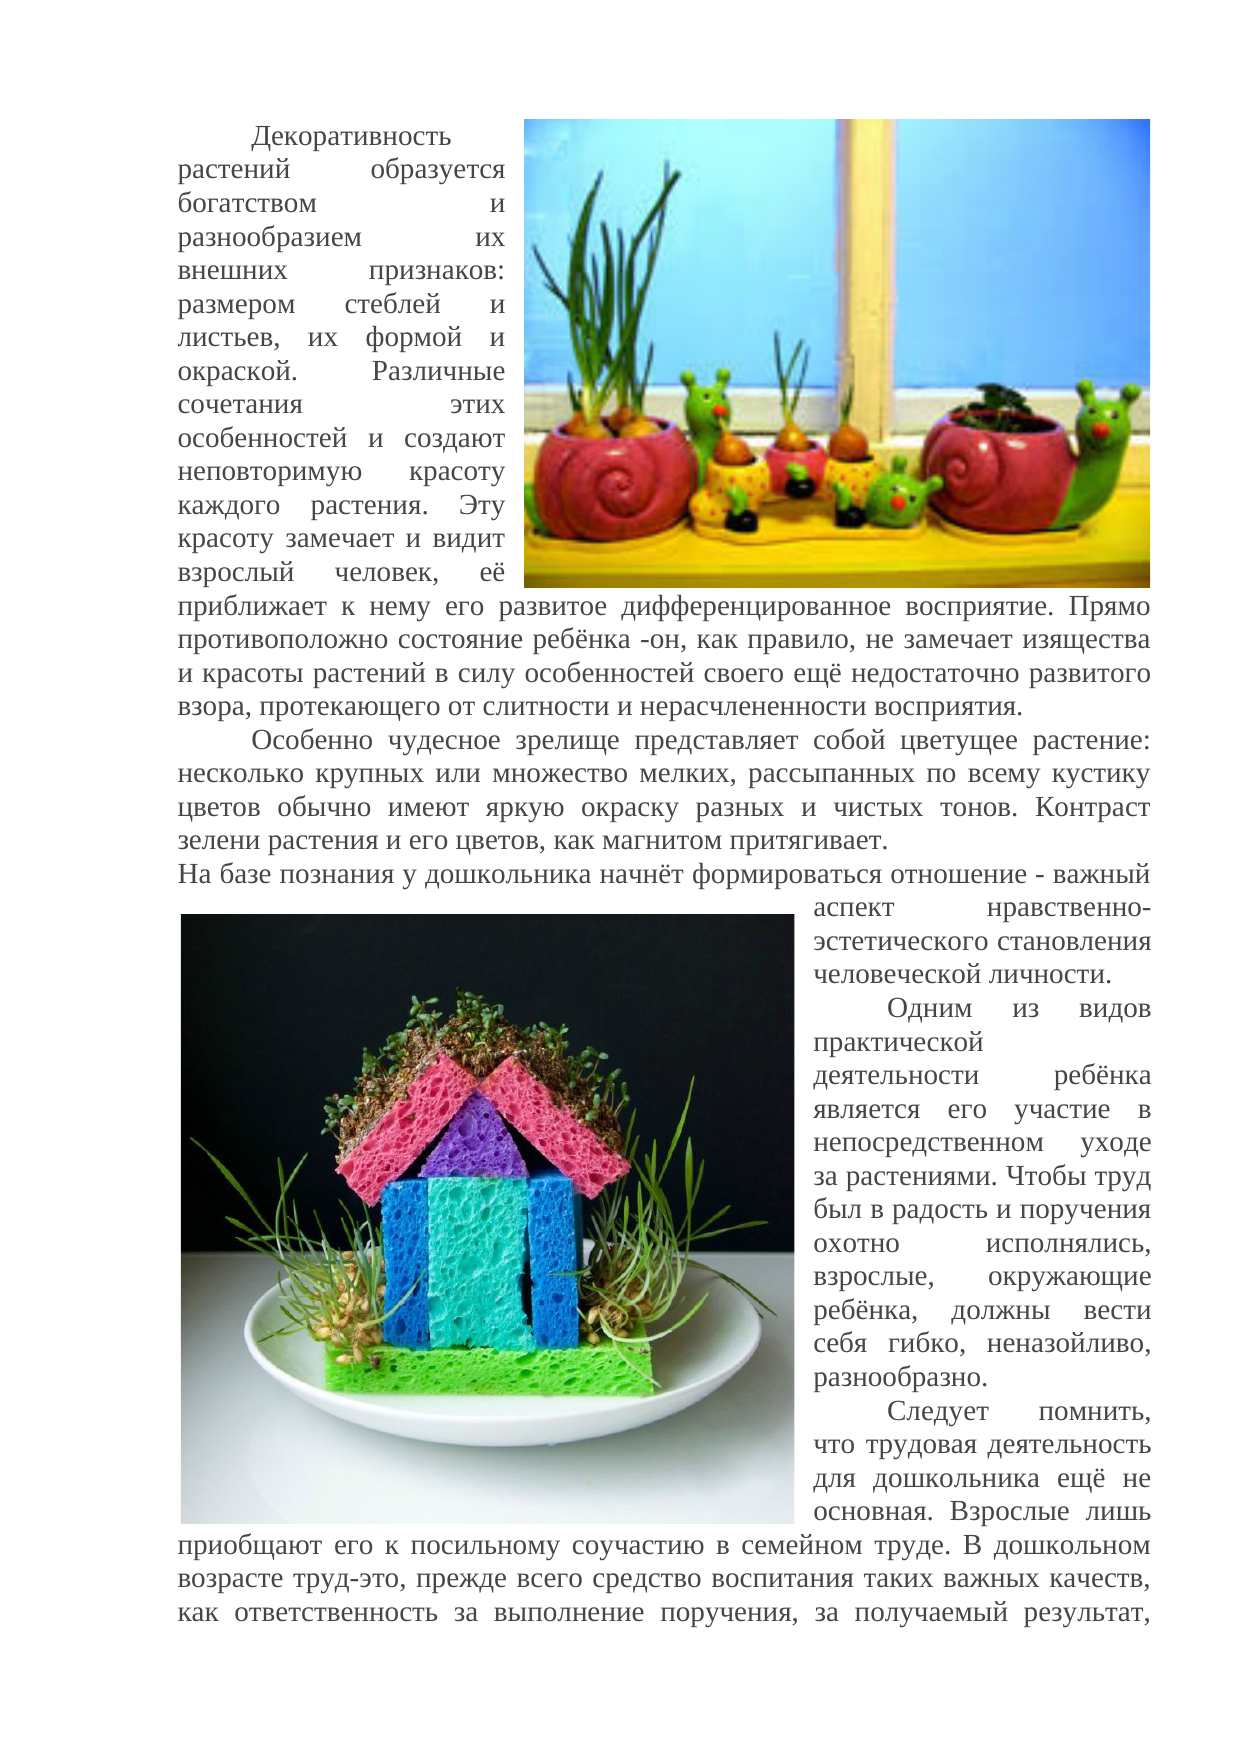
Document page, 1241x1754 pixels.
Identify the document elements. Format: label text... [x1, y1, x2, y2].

text Особенно чудесное зрелище представляет собой цветущее растение: несколько крупных или множество мелких, рассыпанных по всему кустику цветов обычно имеют яркую окраску разных и чистых тонов. Контраст зелени растения и его цветов, как магнитом притягивает. [177, 722, 1152, 856]
picture [180, 914, 795, 1524]
picture [524, 119, 1151, 588]
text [177, 1393, 1152, 1627]
text Одним из видов практической деятельности ребёнка является его участие в непосредственном уходе за растениями. Чтобы труд был в радость и поручения охотно исполнялись, взрослые, окружающие ребёнка, должны вести себя гибко, неназойливо, разнообразно. [795, 990, 1152, 1393]
text На базе познания у дошкольника начнёт формироваться отношение - важный аспект нравственно-эстетического становления человеческой личности. [177, 856, 1152, 990]
